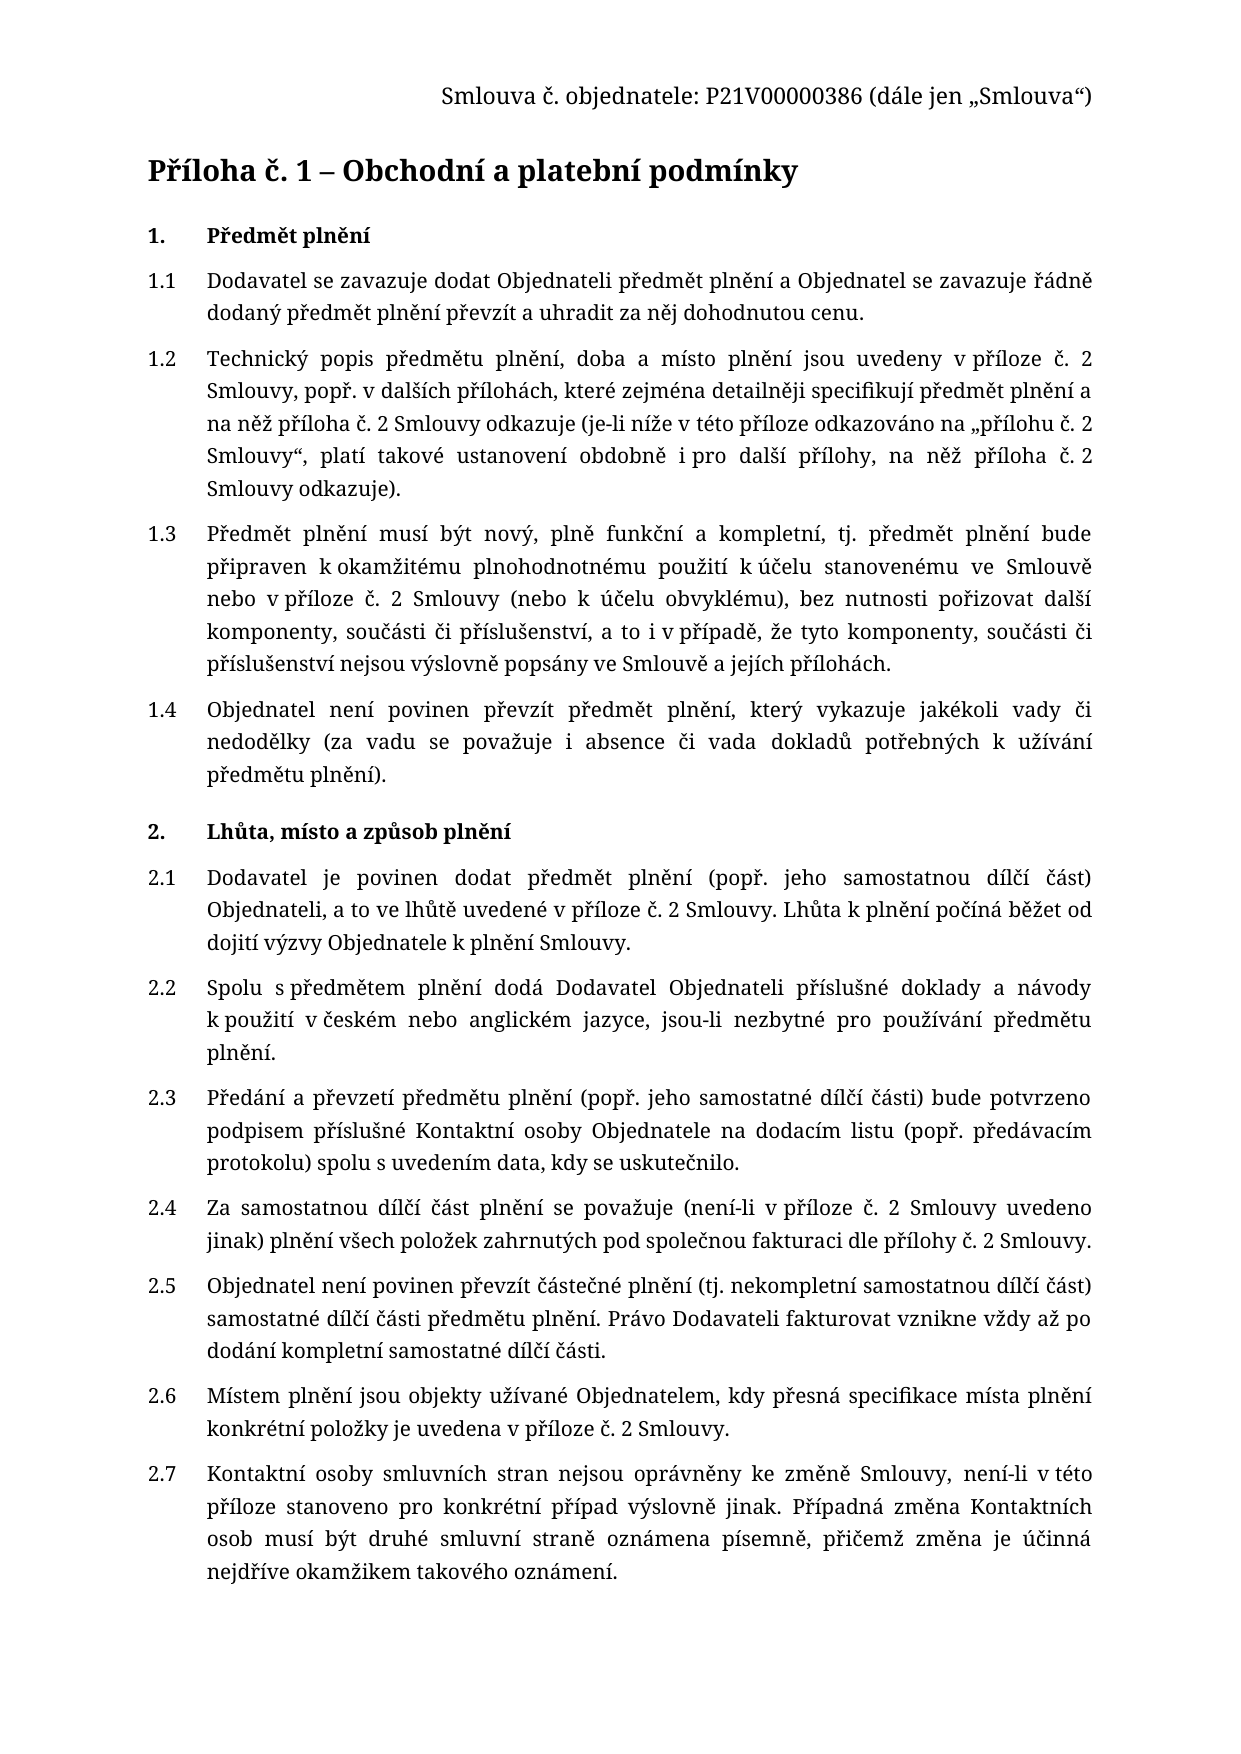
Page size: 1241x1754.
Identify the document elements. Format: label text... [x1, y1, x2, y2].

list Spolu s předmětem plnění dodá Dodavatel Objednateli příslušné doklady a návody k použití v českém nebo anglickém jazyce, jsou-li nezbytné pro používání předmětu plnění. [148, 973, 1093, 1067]
list Předmět plnění musí být nový, plně funkční a kompletní, tj. předmět plnění bude připraven k okamžitému plnohodnotnému použití k účelu stanovenému ve Smlouvě nebo v příloze č. 2 Smlouvy (nebo k účelu obvyklému), bez nutnosti pořizovat další komponenty, součásti či příslušenství, a to i v případě, že tyto komponenty, součásti či příslušenství nejsou výslovně popsány ve Smlouvě a jejích přílohách. [148, 519, 1093, 678]
list Technický popis předmětu plnění, doba a místo plnění jsou uvedeny v příloze č. 2 Smlouvy, popř. v dalších přílohách, které zejména detailněji specifikují předmět plnění a na něž příloha č. 2 Smlouvy odkazuje (je-li níže v této příloze odkazováno na „přílohu č. 2 Smlouvy“, platí takové ustanovení obdobně i pro další přílohy, na něž příloha č. 2 Smlouvy odkazuje). [148, 344, 1093, 502]
list Lhůta, místo a způsob plnění [148, 817, 1093, 846]
text Příloha č. 1 – Obchodní a platební podmínky [148, 150, 1093, 190]
list Objednatel není povinen převzít částečné plnění (tj. nekompletní samostatnou dílčí část) samostatné dílčí části předmětu plnění. Právo Dodavateli fakturovat vznikne vždy až po dodání kompletní samostatné dílčí části. [148, 1271, 1093, 1365]
list Místem plnění jsou objekty užívané Objednatelem, kdy přesná specifikace místa plnění konkrétní položky je uvedena v příloze č. 2 Smlouvy. [148, 1382, 1093, 1443]
list Za samostatnou dílčí část plnění se považuje (není-li v příloze č. 2 Smlouvy uvedeno jinak) plnění všech položek zahrnutých pod společnou fakturaci dle přílohy č. 2 Smlouvy. [148, 1193, 1093, 1254]
list Objednatel není povinen převzít předmět plnění, který vykazuje jakékoli vady či nedodělky (za vadu se považuje i absence či vada dokladů potřebných k užívání předmětu plnění). [148, 695, 1093, 788]
list Dodavatel je povinen dodat předmět plnění (popř. jeho samostatnou dílčí část) Objednateli, a to ve lhůtě uvedené v příloze č. 2 Smlouvy. Lhůta k plnění počíná běžet od dojití výzvy Objednatele k plnění Smlouvy. [148, 863, 1093, 956]
list Předmět plnění [148, 221, 1093, 249]
list Předání a převzetí předmětu plnění (popř. jeho samostatné dílčí části) bude potvrzeno podpisem příslušné Kontaktní osoby Objednatele na dodacím listu (popř. předávacím protokolu) spolu s uvedením data, kdy se uskutečnilo. [148, 1083, 1093, 1177]
list Kontaktní osoby smluvních stran nejsou oprávněny ke změně Smlouvy, není-li v této příloze stanoveno pro konkrétní případ výslovně jinak. Případná změna Kontaktních osob musí být druhé smluvní straně oznámena písemně, přičemž změna je účinná nejdříve okamžikem takového oznámení. [148, 1459, 1093, 1586]
list Dodavatel se zavazuje dodat Objednateli předmět plnění a Objednatel se zavazuje řádně dodaný předmět plnění převzít a uhradit za něj dohodnutou cenu. [148, 266, 1093, 327]
